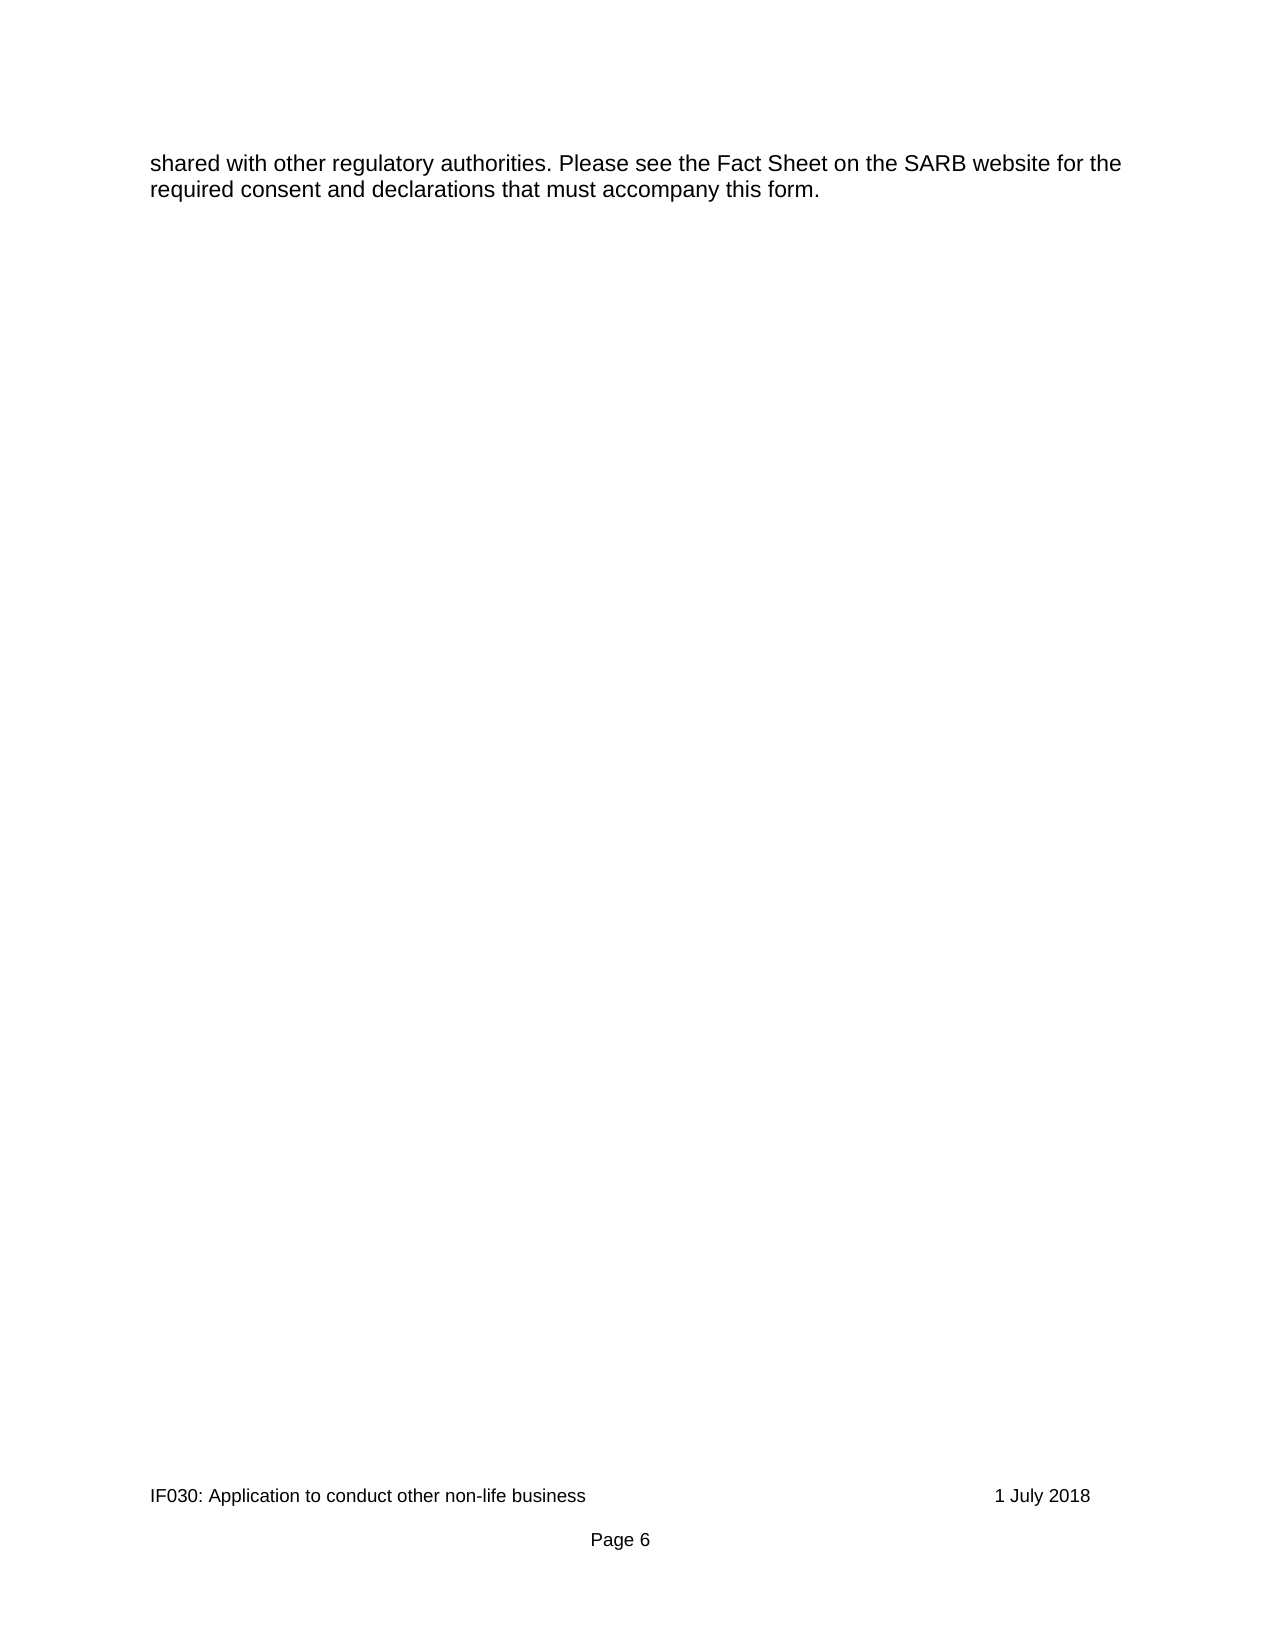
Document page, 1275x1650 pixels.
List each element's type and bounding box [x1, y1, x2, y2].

text [150, 150, 1125, 203]
